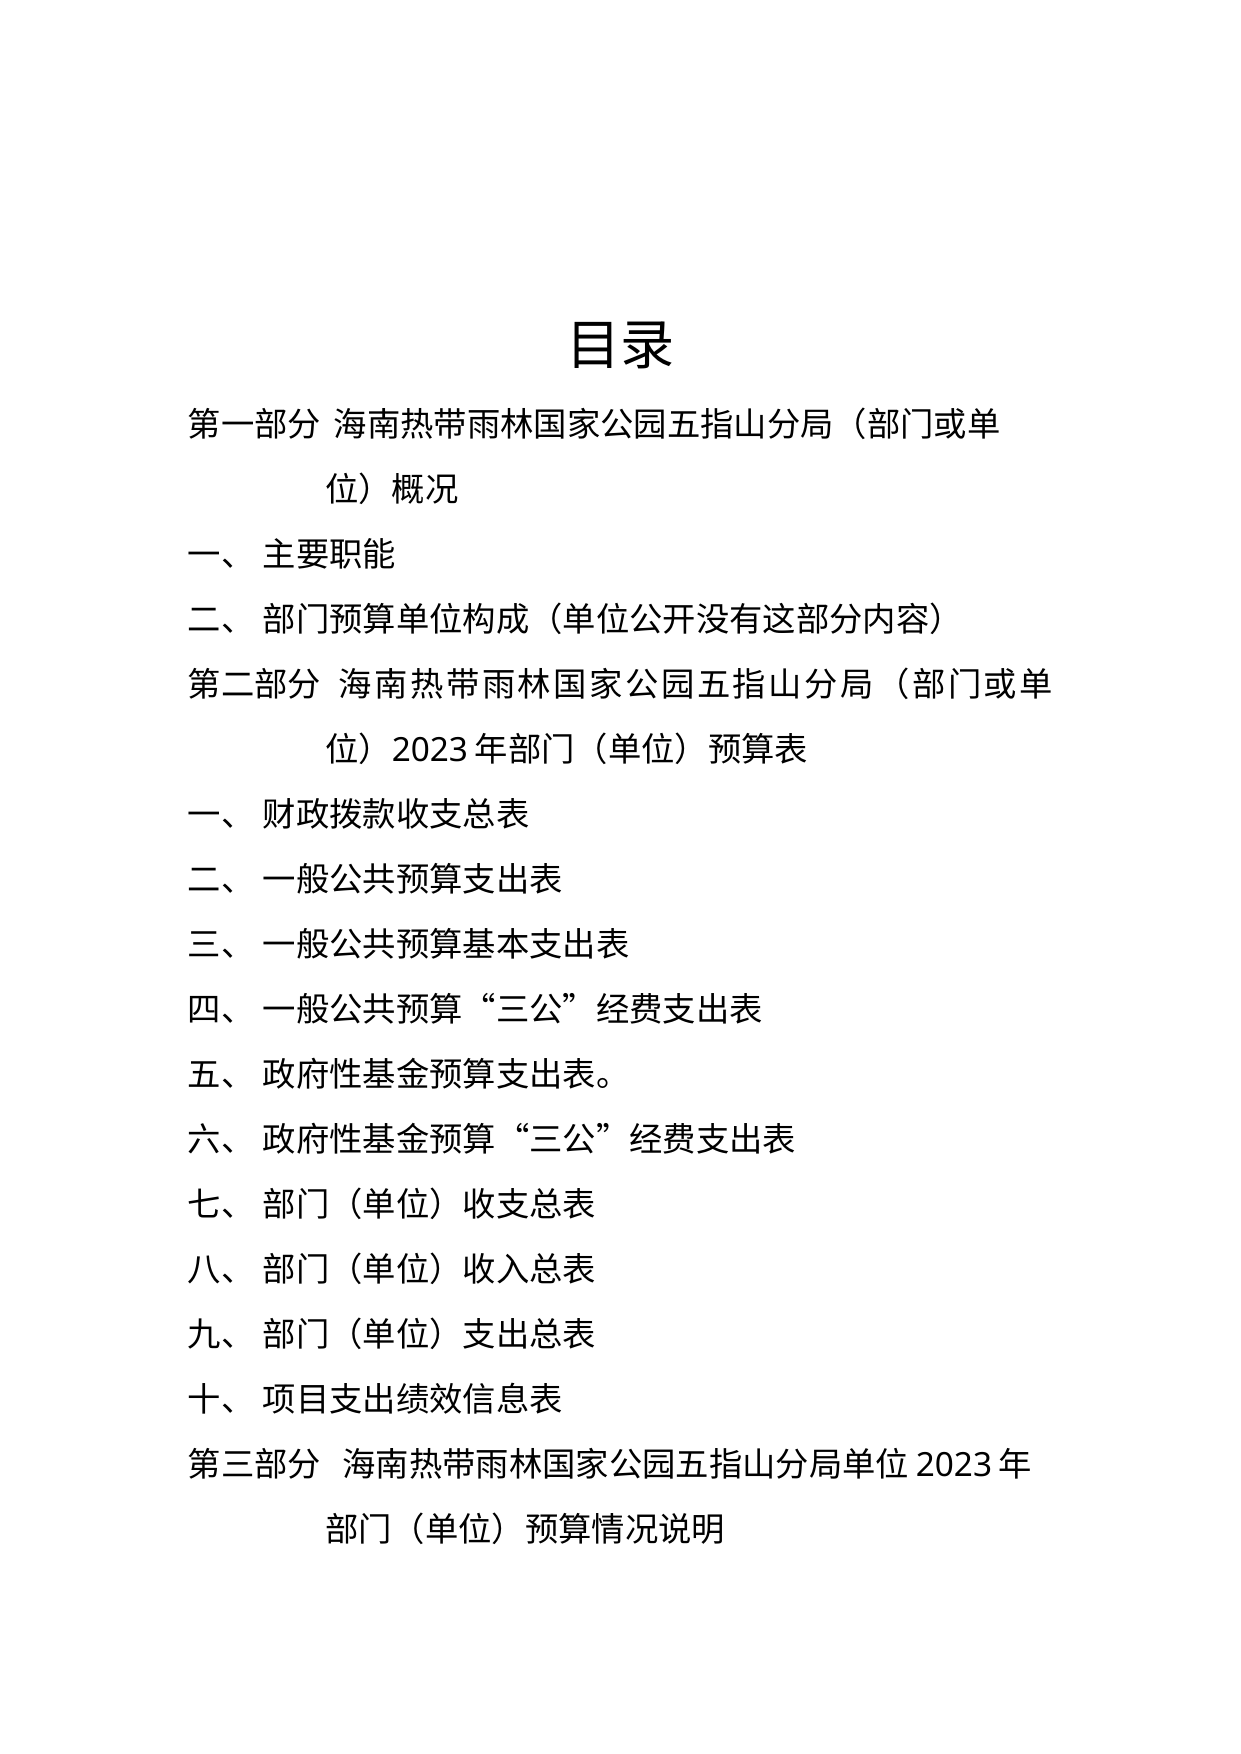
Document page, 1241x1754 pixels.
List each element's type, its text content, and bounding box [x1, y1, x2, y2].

list 部门（单位）支出总表 [187, 1299, 1053, 1364]
list 一般公共预算支出表 [187, 844, 1053, 909]
text 目录 [187, 292, 1053, 389]
list 海南热带雨林国家公园五指山分局单位2023年部门（单位）预算情况说明 [187, 1429, 1053, 1559]
list 政府性基金预算支出表。 [187, 1039, 1053, 1104]
list 部门（单位）收入总表 [187, 1234, 1053, 1299]
list 海南热带雨林国家公园五指山分局（部门或单位）2023年部门（单位）预算表 [187, 649, 1053, 779]
list 政府性基金预算“三公”经费支出表 [187, 1104, 1053, 1169]
list 财政拨款收支总表 [187, 779, 1053, 844]
list 部门预算单位构成（单位公开没有这部分内容） [187, 584, 1053, 649]
list 一般公共预算基本支出表 [187, 909, 1053, 974]
list 海南热带雨林国家公园五指山分局（部门或单位）概况 [187, 389, 1053, 519]
list 一般公共预算“三公”经费支出表 [187, 974, 1053, 1039]
list 主要职能 [187, 519, 1053, 584]
list 部门（单位）收支总表 [187, 1169, 1053, 1234]
list 项目支出绩效信息表 [187, 1364, 1053, 1429]
